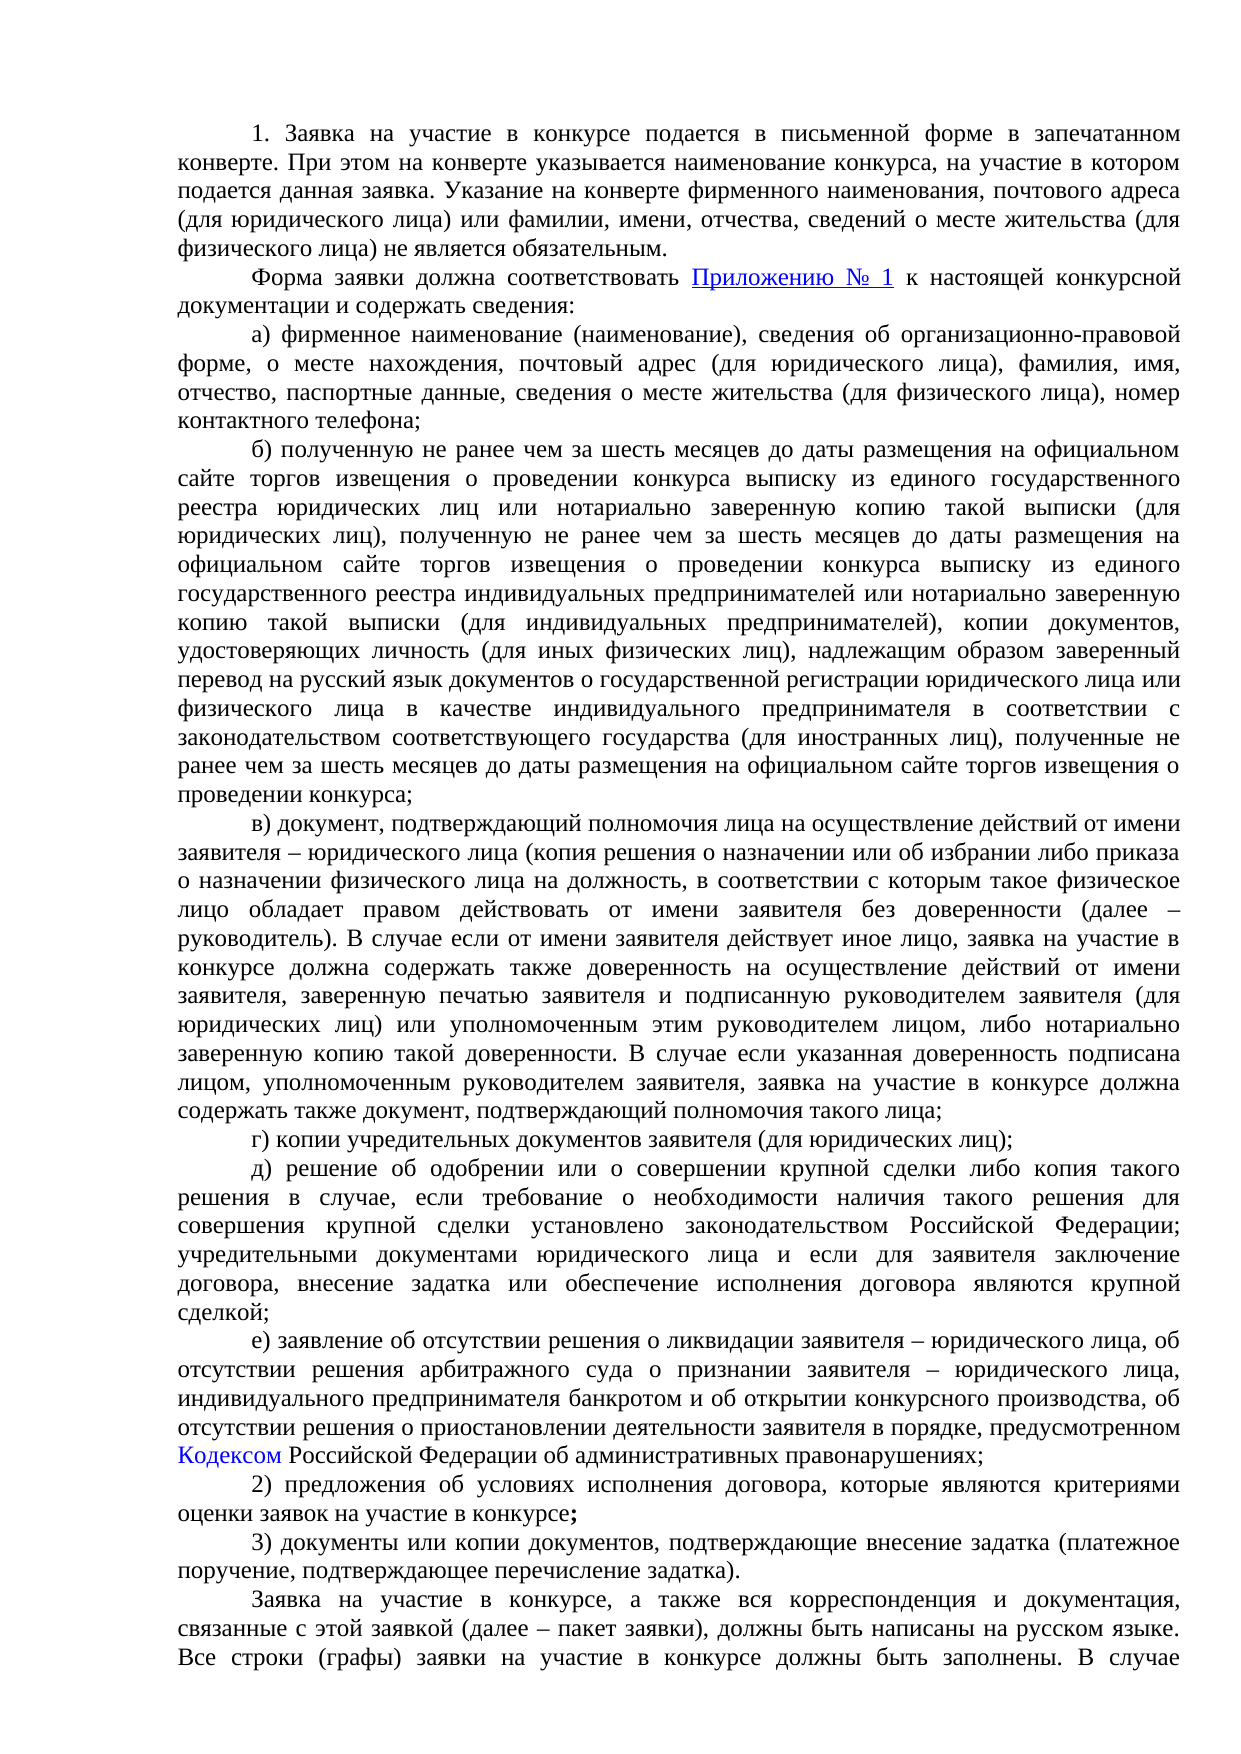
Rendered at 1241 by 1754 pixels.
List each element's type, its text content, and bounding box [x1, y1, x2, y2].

text 2) предложения об условиях исполнения договора, которые являются критериями оценки заявок на участие в конкурсе; [177, 1469, 1181, 1527]
text Форма заявки должна соответствовать Приложению № 1 к настоящей конкурсной документации и содержать сведения: [177, 262, 1181, 319]
text е) заявление об отсутствии решения о ликвидации заявителя – юридического лица, об отсутствии решения арбитражного суда о признании заявителя – юридического лица, индивидуального предпринимателя банкротом и об открытии конкурсного производства, об отсутствии решения о приостановлении деятельности заявителя в порядке, предусмотренном Кодексом Российской Федерации об административных правонарушениях; [177, 1326, 1181, 1469]
text б) полученную не ранее чем за шесть месяцев до даты размещения на официальном сайте торгов извещения о проведении конкурса выписку из единого государственного реестра юридических лиц или нотариально заверенную копию такой выписки (для юридических лиц), полученную не ранее чем за шесть месяцев до даты размещения на официальном сайте торгов извещения о проведении конкурса выписку из единого государственного реестра индивидуальных предпринимателей или нотариально заверенную копию такой выписки (для индивидуальных предпринимателей), копии документов, удостоверяющих личность (для иных физических лиц), надлежащим образом заверенный перевод на русский язык документов о государственной регистрации юридического лица или физического лица в качестве индивидуального предпринимателя в соответствии с законодательством соответствующего государства (для иностранных лиц), полученные не ранее чем за шесть месяцев до даты размещения на официальном сайте торгов извещения о проведении конкурса; [177, 434, 1181, 808]
text в) документ, подтверждающий полномочия лица на осуществление действий от имени заявителя – юридического лица (копия решения о назначении или об избрании либо приказа о назначении физического лица на должность, в соответствии с которым такое физическое лицо обладает правом действовать от имени заявителя без доверенности (далее – руководитель). В случае если от имени заявителя действует иное лицо, заявка на участие в конкурсе должна содержать также доверенность на осуществление действий от имени заявителя, заверенную печатью заявителя и подписанную руководителем заявителя (для юридических лиц) или уполномоченным этим руководителем лицом, либо нотариально заверенную копию такой доверенности. В случае если указанная доверенность подписана лицом, уполномоченным руководителем заявителя, заявка на участие в конкурсе должна содержать также документ, подтверждающий полномочия такого лица; [177, 808, 1181, 1124]
text г) копии учредительных документов заявителя (для юридических лиц); [177, 1124, 1181, 1153]
text д) решение об одобрении или о совершении крупной сделки либо копия такого решения в случае, если требование о необходимости наличия такого решения для совершения крупной сделки установлено законодательством Российской Федерации; учредительными документами юридического лица и если для заявителя заключение договора, внесение задатка или обеспечение исполнения договора являются крупной сделкой; [177, 1153, 1181, 1326]
text 3) документы или копии документов, подтверждающие внесение задатка (платежное поручение, подтверждающее перечисление задатка). [177, 1527, 1181, 1584]
text 1. Заявка на участие в конкурсе подается в письменной форме в запечатанном конверте. При этом на конверте указывается наименование конкурса, на участие в котором подается данная заявка. Указание на конверте фирменного наименования, почтового адреса (для юридического лица) или фамилии, имени, отчества, сведений о месте жительства (для физического лица) не является обязательным. [177, 118, 1181, 262]
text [177, 1584, 1181, 1671]
text а) фирменное наименование (наименование), сведения об организационно-правовой форме, о месте нахождения, почтовый адрес (для юридического лица), фамилия, имя, отчество, паспортные данные, сведения о месте жительства (для физического лица), номер контактного телефона; [177, 319, 1181, 434]
